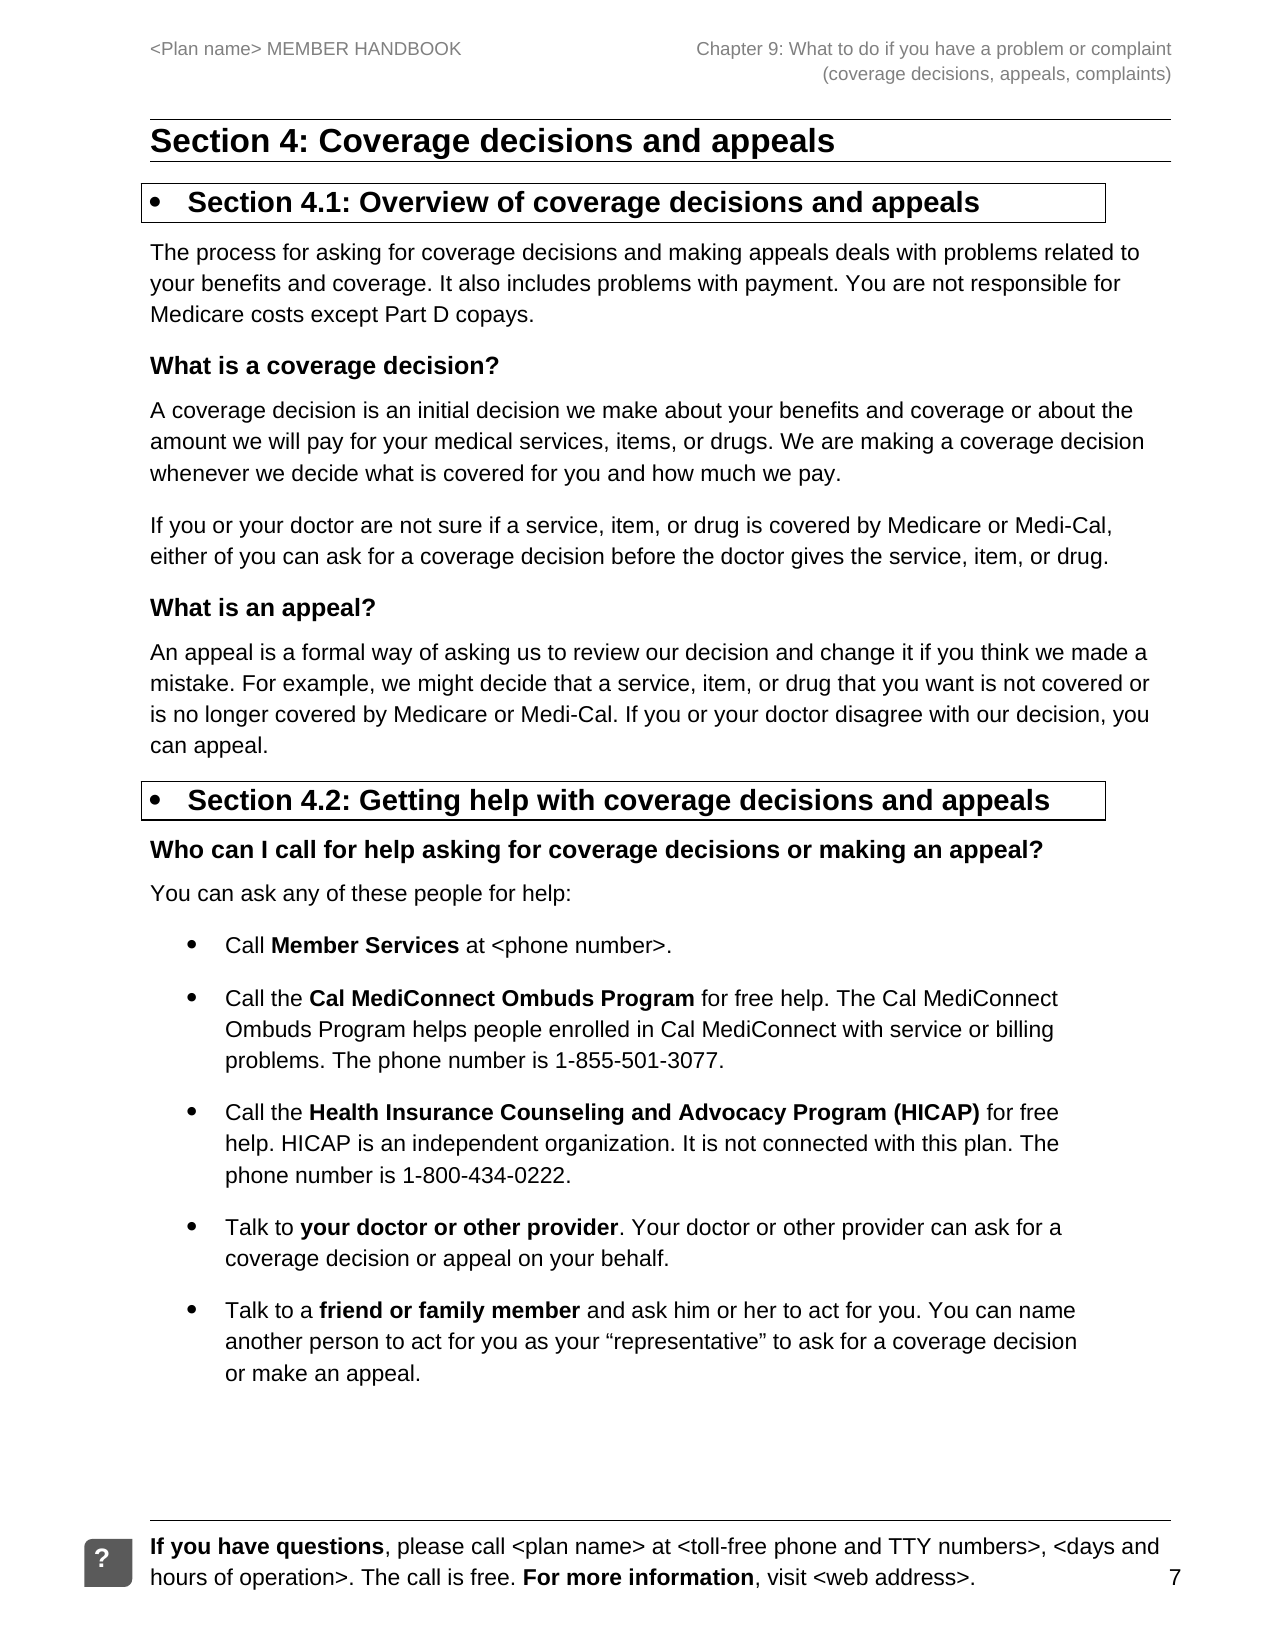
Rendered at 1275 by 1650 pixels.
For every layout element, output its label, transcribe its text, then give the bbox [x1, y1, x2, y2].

text You can ask any of these people for help: [150, 877, 1171, 908]
subtitle What is an appeal? [150, 591, 1096, 623]
subtitle Section 4.1: Overview of coverage decisions and appeals [142, 184, 1105, 222]
list Call the Cal MediConnect Ombuds Program for free help. The Cal MediConnect Ombuds Program helps people enrolled in Cal MediConnect with service or billing problems. The phone number is 1-855-501-3077. [187, 981, 1096, 1075]
text The process for asking for coverage decisions and making appeals deals with problems related to your benefits and coverage. It also includes problems with payment. You are not responsible for Medicare costs except Part D copays. [150, 235, 1171, 329]
subtitle Section 4.2: Getting help with coverage decisions and appeals [142, 782, 1105, 819]
text If you or your doctor are not sure if a service, item, or drug is covered by Medicare or Medi-Cal, either of you can ask for a coverage decision before the doctor gives the service, item, or drug. [150, 508, 1171, 571]
subtitle Section 4: Coverage decisions and appeals [150, 120, 1171, 161]
text A coverage decision is an initial decision we make about your benefits and coverage or about the amount we will pay for your medical services, items, or drugs. We are making a coverage decision whenever we decide what is covered for you and how much we pay. [150, 393, 1171, 487]
list Call the Health Insurance Counseling and Advocacy Program (HICAP) for free help. HICAP is an independent organization. It is not connected with this plan. The phone number is 1-800-434-0222. [187, 1096, 1096, 1189]
list Call Member Services at <phone number>. [187, 929, 1096, 960]
list Talk to your doctor or other provider. Your doctor or other provider can ask for a coverage decision or appeal on your behalf. [187, 1210, 1096, 1273]
subtitle What is a coverage decision? [150, 350, 1096, 381]
text An appeal is a formal way of asking us to review our decision and change it if you think we made a mistake. For example, we might decide that a service, item, or drug that you want is not covered or is no longer covered by Medicare or Medi-Cal. If you or your doctor disagree with our decision, you can appeal. [150, 635, 1171, 760]
subtitle Who can I call for help asking for coverage decisions or making an appeal? [150, 833, 1096, 864]
list Talk to a friend or family member and ask him or her to act for you. You can name another person to act for you as your “representative” to ask for a coverage decision or make an appeal. [187, 1293, 1096, 1387]
